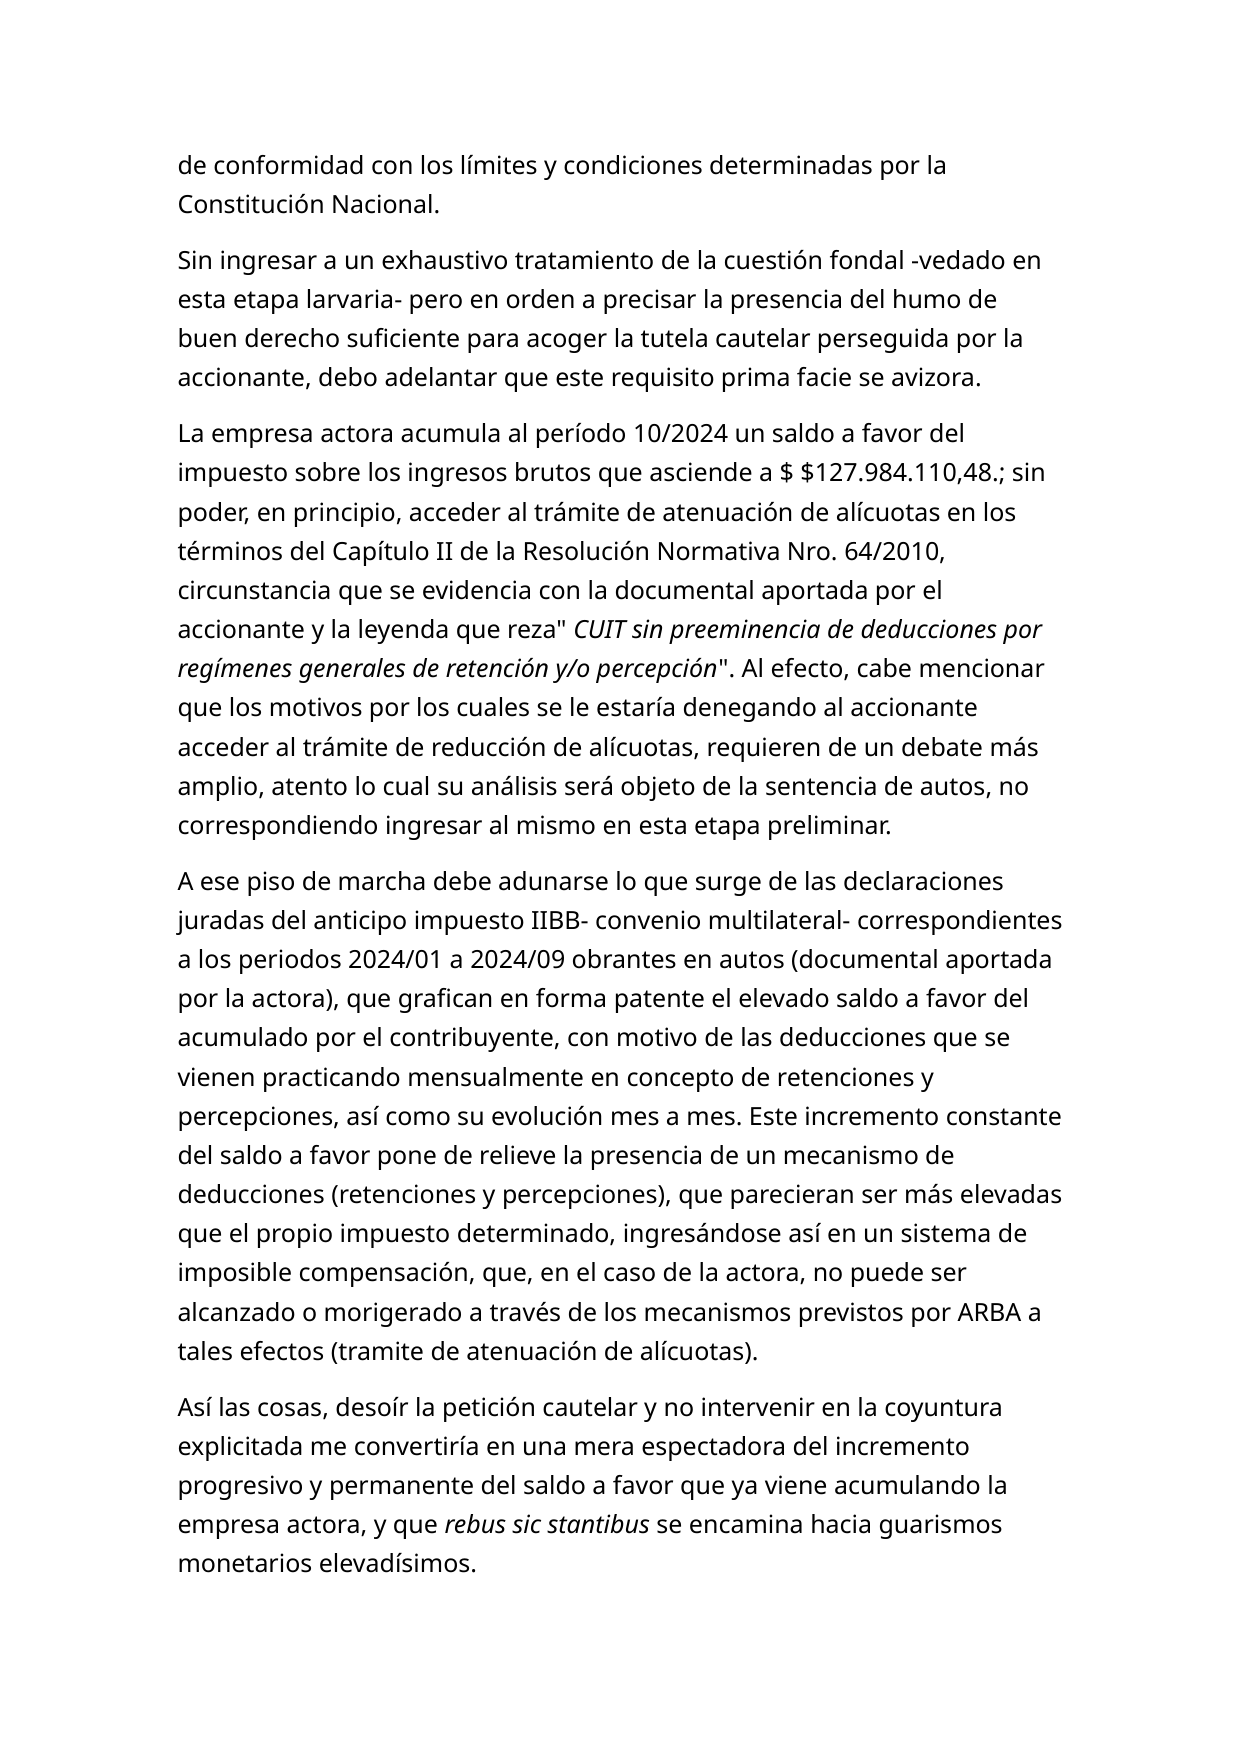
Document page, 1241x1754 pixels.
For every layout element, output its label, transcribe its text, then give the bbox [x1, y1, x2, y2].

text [177, 148, 1063, 221]
text A ese piso de marcha debe adunarse lo que surge de las declaraciones juradas del anticipo impuesto IIBB- convenio multilateral- correspondientes a los periodos 2024/01 a 2024/09 obrantes en autos (documental aportada por la actora), que grafican en forma patente el elevado saldo a favor del acumulado por el contribuyente, con motivo de las deducciones que se vienen practicando mensualmente en concepto de retenciones y percepciones, así como su evolución mes a mes. Este incremento constante del saldo a favor pone de relieve la presencia de un mecanismo de deducciones (retenciones y percepciones), que parecieran ser más elevadas que el propio impuesto determinado, ingresándose así en un sistema de imposible compensación, que, en el caso de la actora, no puede ser alcanzado o morigerado a través de los mecanismos previstos por ARBA a tales efectos (tramite de atenuación de alícuotas). [177, 863, 1063, 1367]
text Sin ingresar a un exhaustivo tratamiento de la cuestión fondal -vedado en esta etapa larvaria- pero en orden a precisar la presencia del humo de buen derecho suficiente para acoger la tutela cautelar perseguida por la accionante, debo adelantar que este requisito prima facie se avizora. [177, 243, 1063, 394]
text Así las cosas, desoír la petición cautelar y no intervenir en la coyuntura explicitada me convertiría en una mera espectadora del incremento progresivo y permanente del saldo a favor que ya viene acumulando la empresa actora, y que rebus sic stantibus se encamina hacia guarismos monetarios elevadísimos. [177, 1389, 1063, 1580]
text La empresa actora acumula al período 10/2024 un saldo a favor del impuesto sobre los ingresos brutos que asciende a $ $127.984.110,48.; sin poder, en principio, acceder al trámite de atenuación de alícuotas en los términos del Capítulo II de la Resolución Normativa Nro. 64/2010, circunstancia que se evidencia con la documental aportada por el accionante y la leyenda que reza" CUIT sin preeminencia de deducciones por regímenes generales de retención y/o percepción". Al efecto, cabe mencionar que los motivos por los cuales se le estaría denegando al accionante acceder al trámite de reducción de alícuotas, requieren de un debate más amplio, atento lo cual su análisis será objeto de la sentencia de autos, no correspondiendo ingresar al mismo en esta etapa preliminar. [177, 416, 1063, 842]
